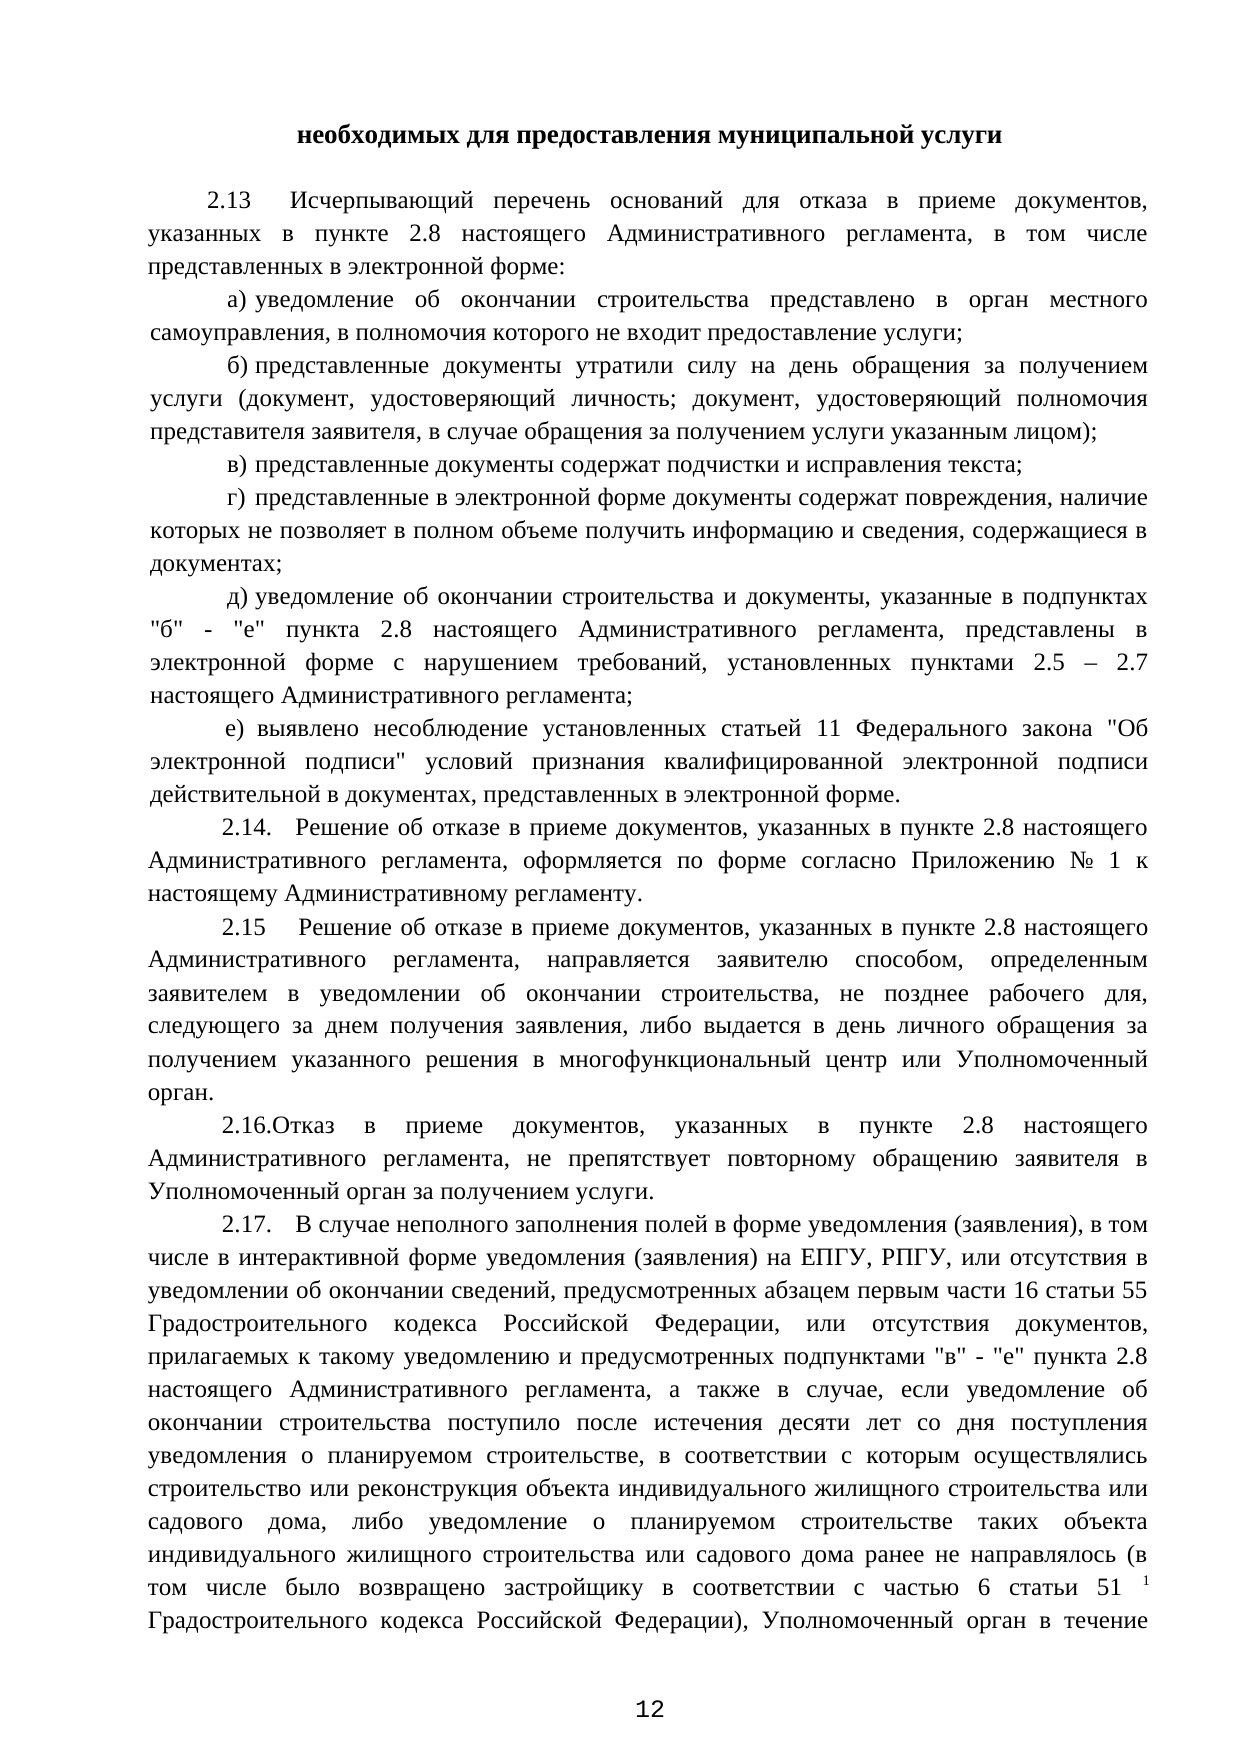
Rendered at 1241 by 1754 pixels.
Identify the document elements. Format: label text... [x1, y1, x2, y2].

text 2.14. Решение об отказе в приеме документов, указанных в пункте 2.8 настоящего Административного регламента, оформляется по форме согласно Приложению № 1 к настоящему Административному регламенту. [148, 812, 1149, 907]
text г) представленные в электронной форме документы содержат повреждения, наличие которых не позволяет в полном объеме получить информацию и сведения, содержащиеся в документах; [150, 482, 1149, 577]
list Исчерпывающий перечень оснований для отказа в приеме документов, указанных в пункте 2.8 настоящего Административного регламента, в том числе представленных в электронной форме: [148, 185, 1149, 280]
text е) выявлено несоблюдение установленных статьей 11 Федерального закона "Об электронной подписи" условий признания квалифицированной электронной подписи действительной в документах, представленных в электронной форме. [150, 713, 1149, 808]
text а) уведомление об окончании строительства представлено в орган местного самоуправления, в полномочия которого не входит предоставление услуги; [150, 284, 1149, 346]
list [148, 1209, 1149, 1634]
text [150, 118, 1149, 149]
text б) представленные документы утратили силу на день обращения за получением услуги (документ, удостоверяющий личность; документ, удостоверяющий полномочия представителя заявителя, в случае обращения за получением услуги указанным лицом); [150, 350, 1149, 445]
list Решение об отказе в приеме документов, указанных в пункте 2.8 настоящего Административного регламента, направляется заявителю способом, определенным заявителем в уведомлении об окончании строительства, не позднее рабочего для, следующего за днем получения заявления, либо выдается в день личного обращения за получением указанного решения в многофункциональный центр или Уполномоченный орган. [148, 912, 1149, 1105]
text 2.16.Отказ в приеме документов, указанных в пункте 2.8 настоящего Административного регламента, не препятствует повторному обращению заявителя в Уполномоченный орган за получением услуги. [148, 1110, 1149, 1204]
text д) уведомление об окончании строительства и документы, указанные в подпунктах "б" - "е" пункта 2.8 настоящего Административного регламента, представлены в электронной форме с нарушением требований, установленных пунктами 2.5 – 2.7 настоящего Административного регламента; [150, 581, 1149, 709]
text в) представленные документы содержат подчистки и исправления текста; [150, 449, 1152, 478]
